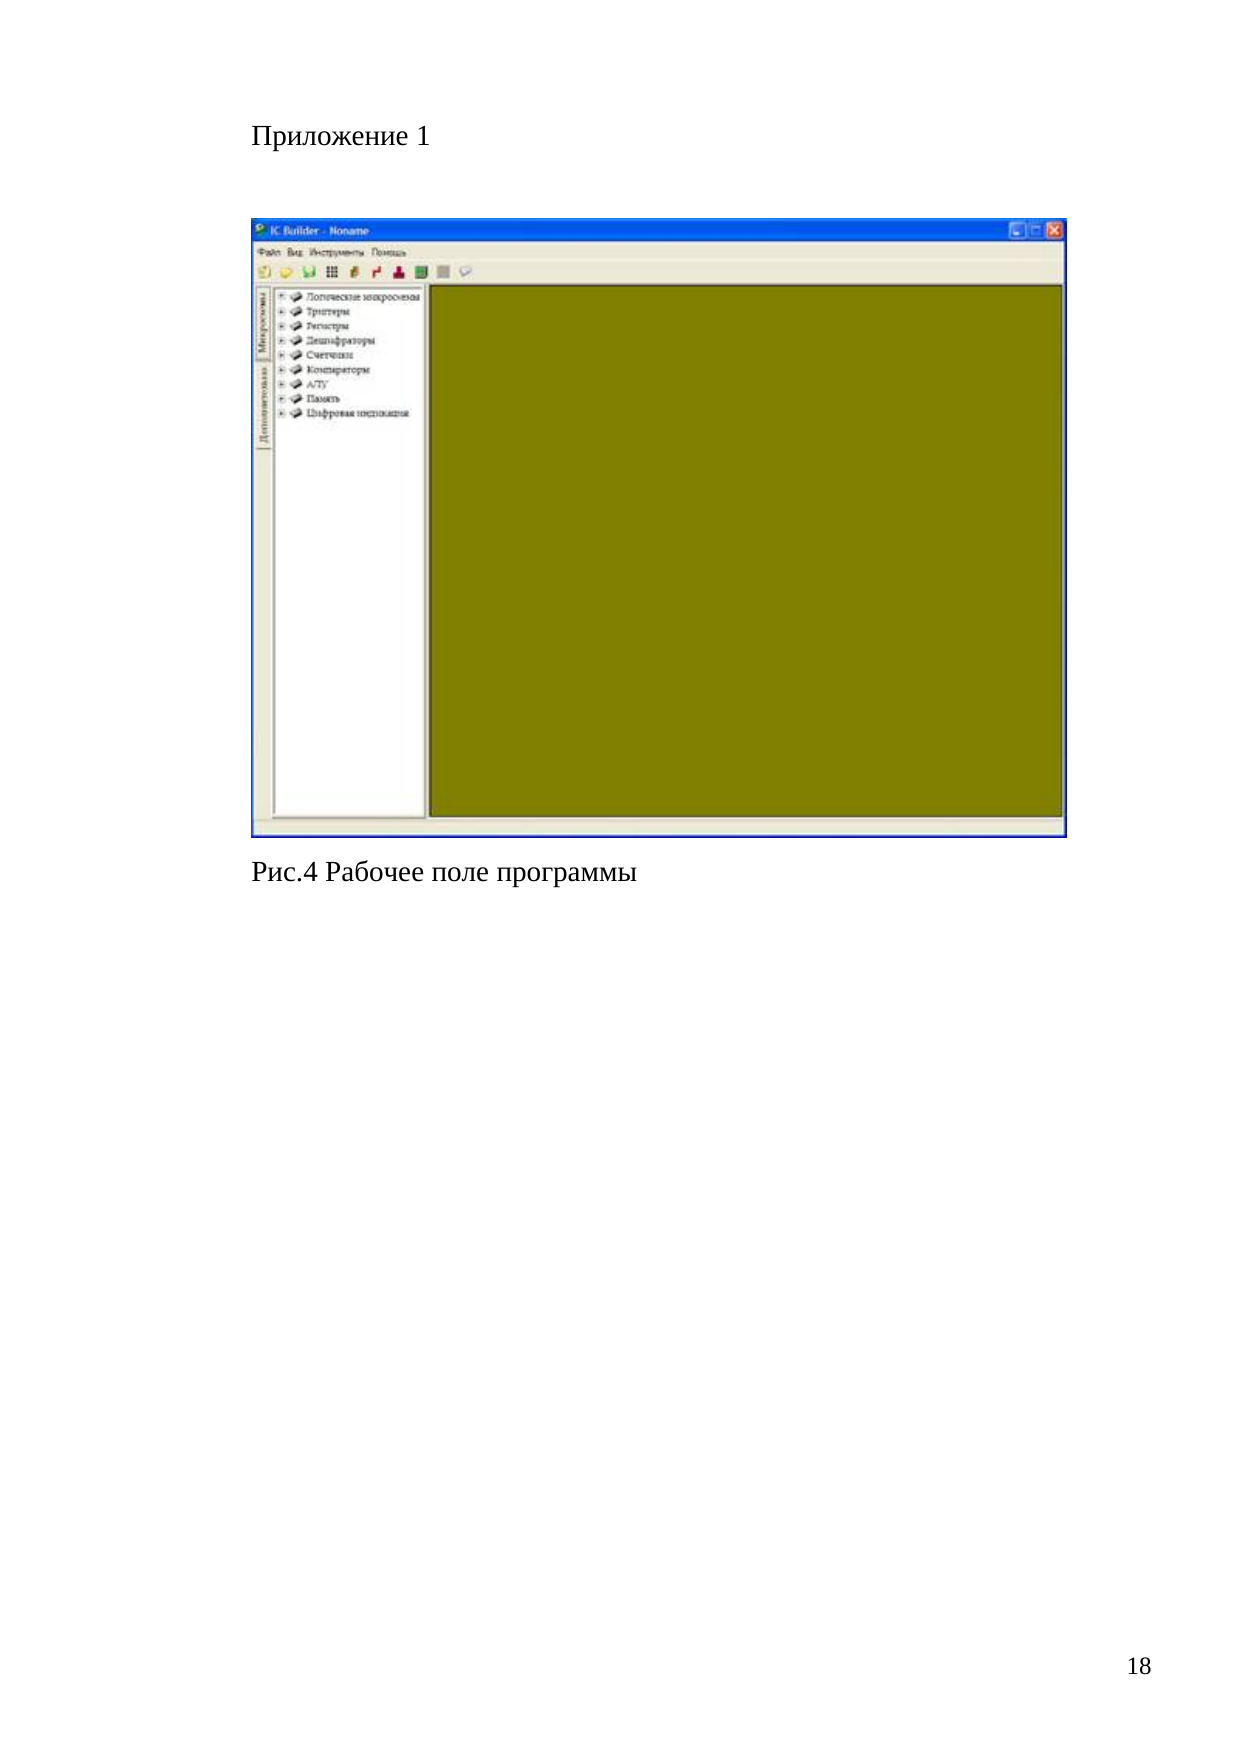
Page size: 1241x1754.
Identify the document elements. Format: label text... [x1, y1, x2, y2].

text Рис.4 Рабочее поле программы [177, 854, 1152, 888]
text Приложение 1 [177, 118, 1152, 152]
picture [251, 218, 1067, 838]
